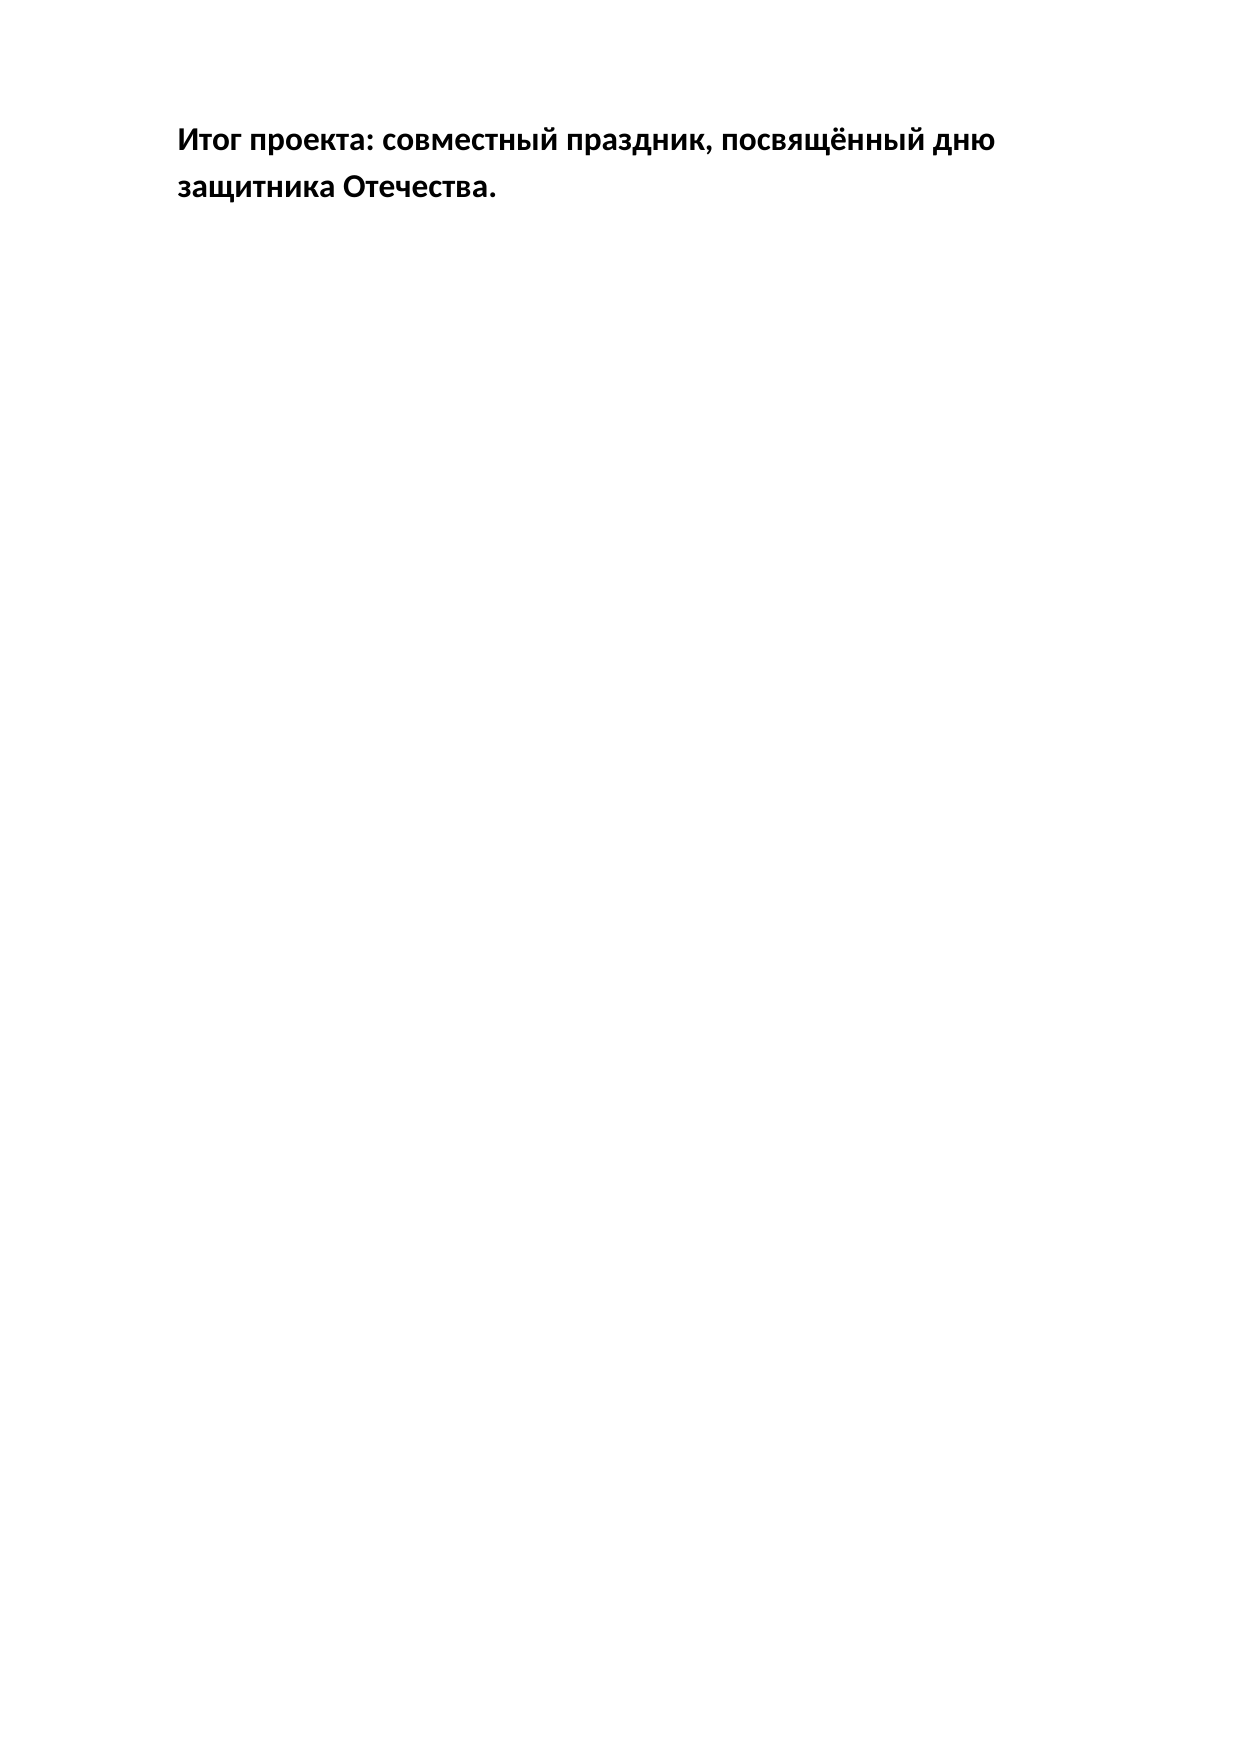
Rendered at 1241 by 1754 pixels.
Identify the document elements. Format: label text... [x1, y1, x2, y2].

text Итог проекта: совместный праздник, посвящённый дню защитника Отечества. [177, 118, 1152, 206]
